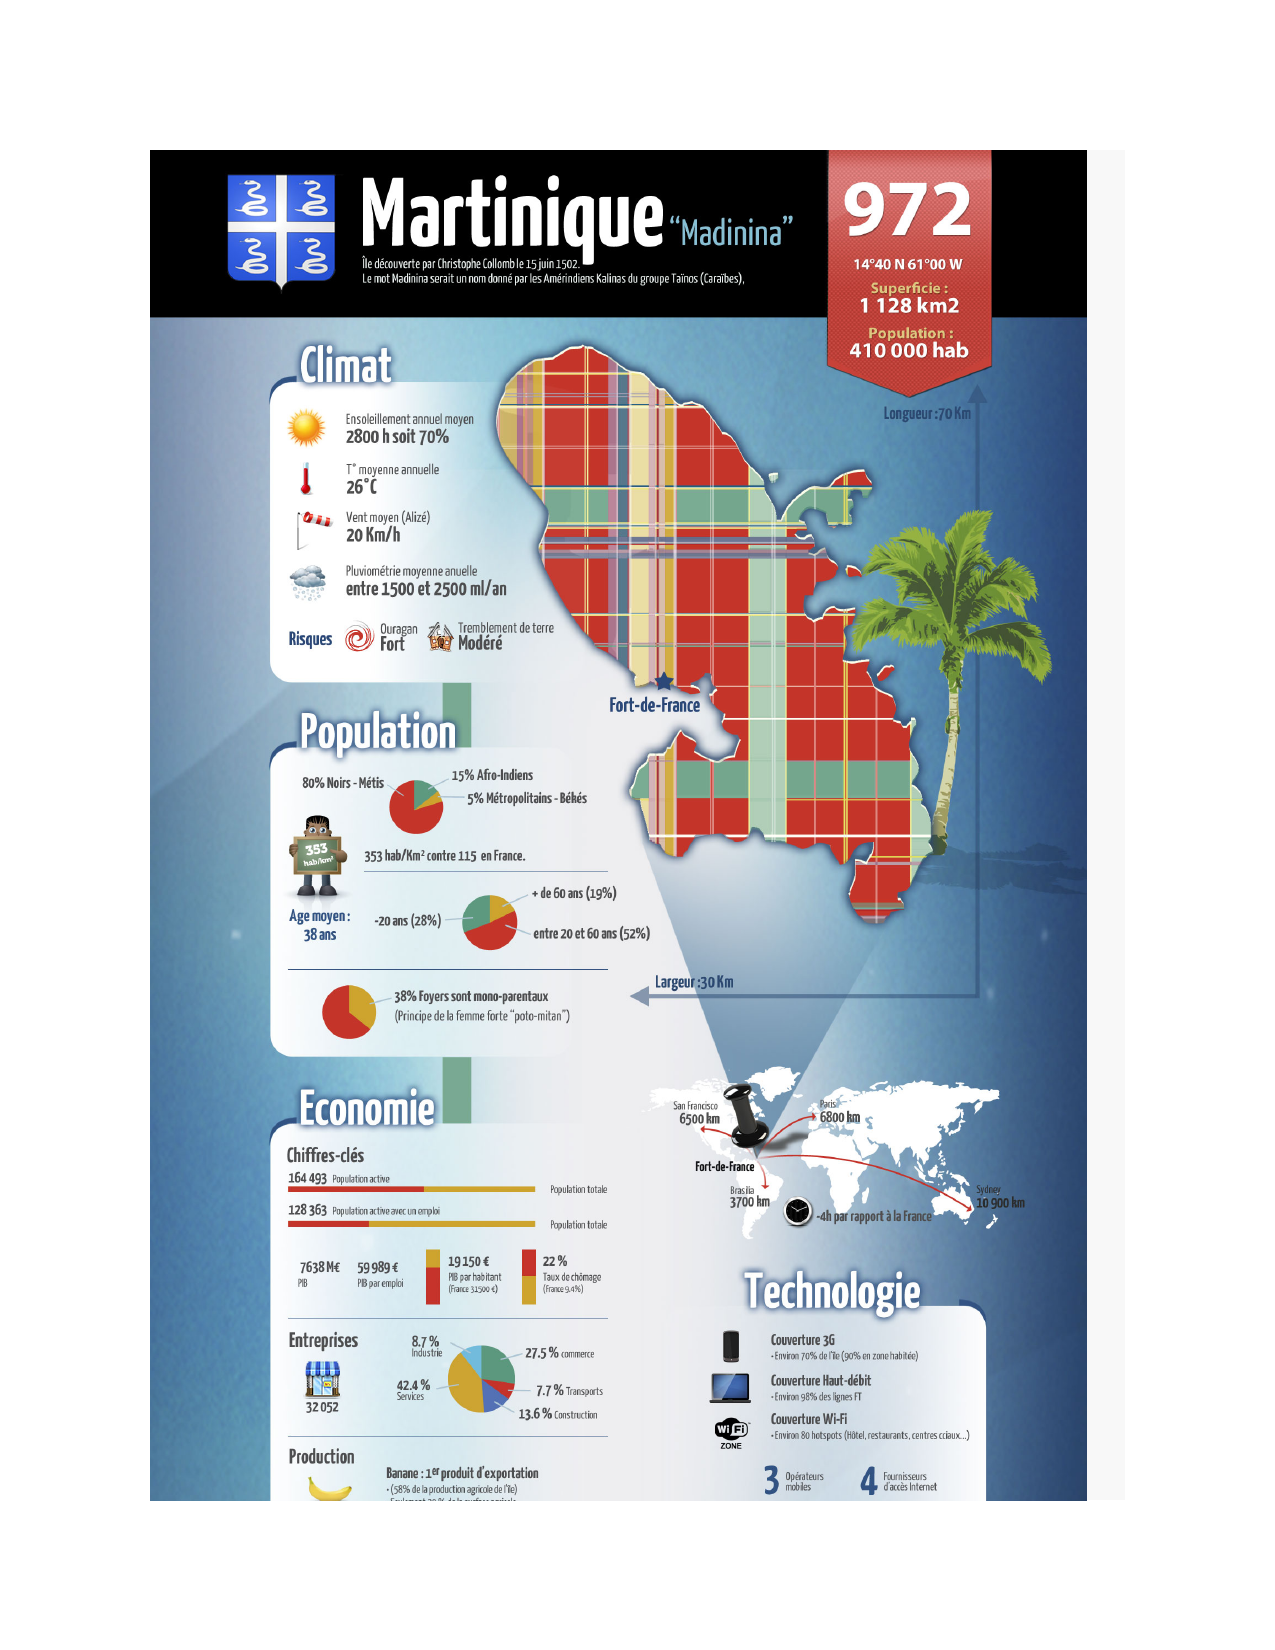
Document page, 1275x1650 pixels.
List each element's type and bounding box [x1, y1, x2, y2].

picture [150, 150, 1087, 1501]
